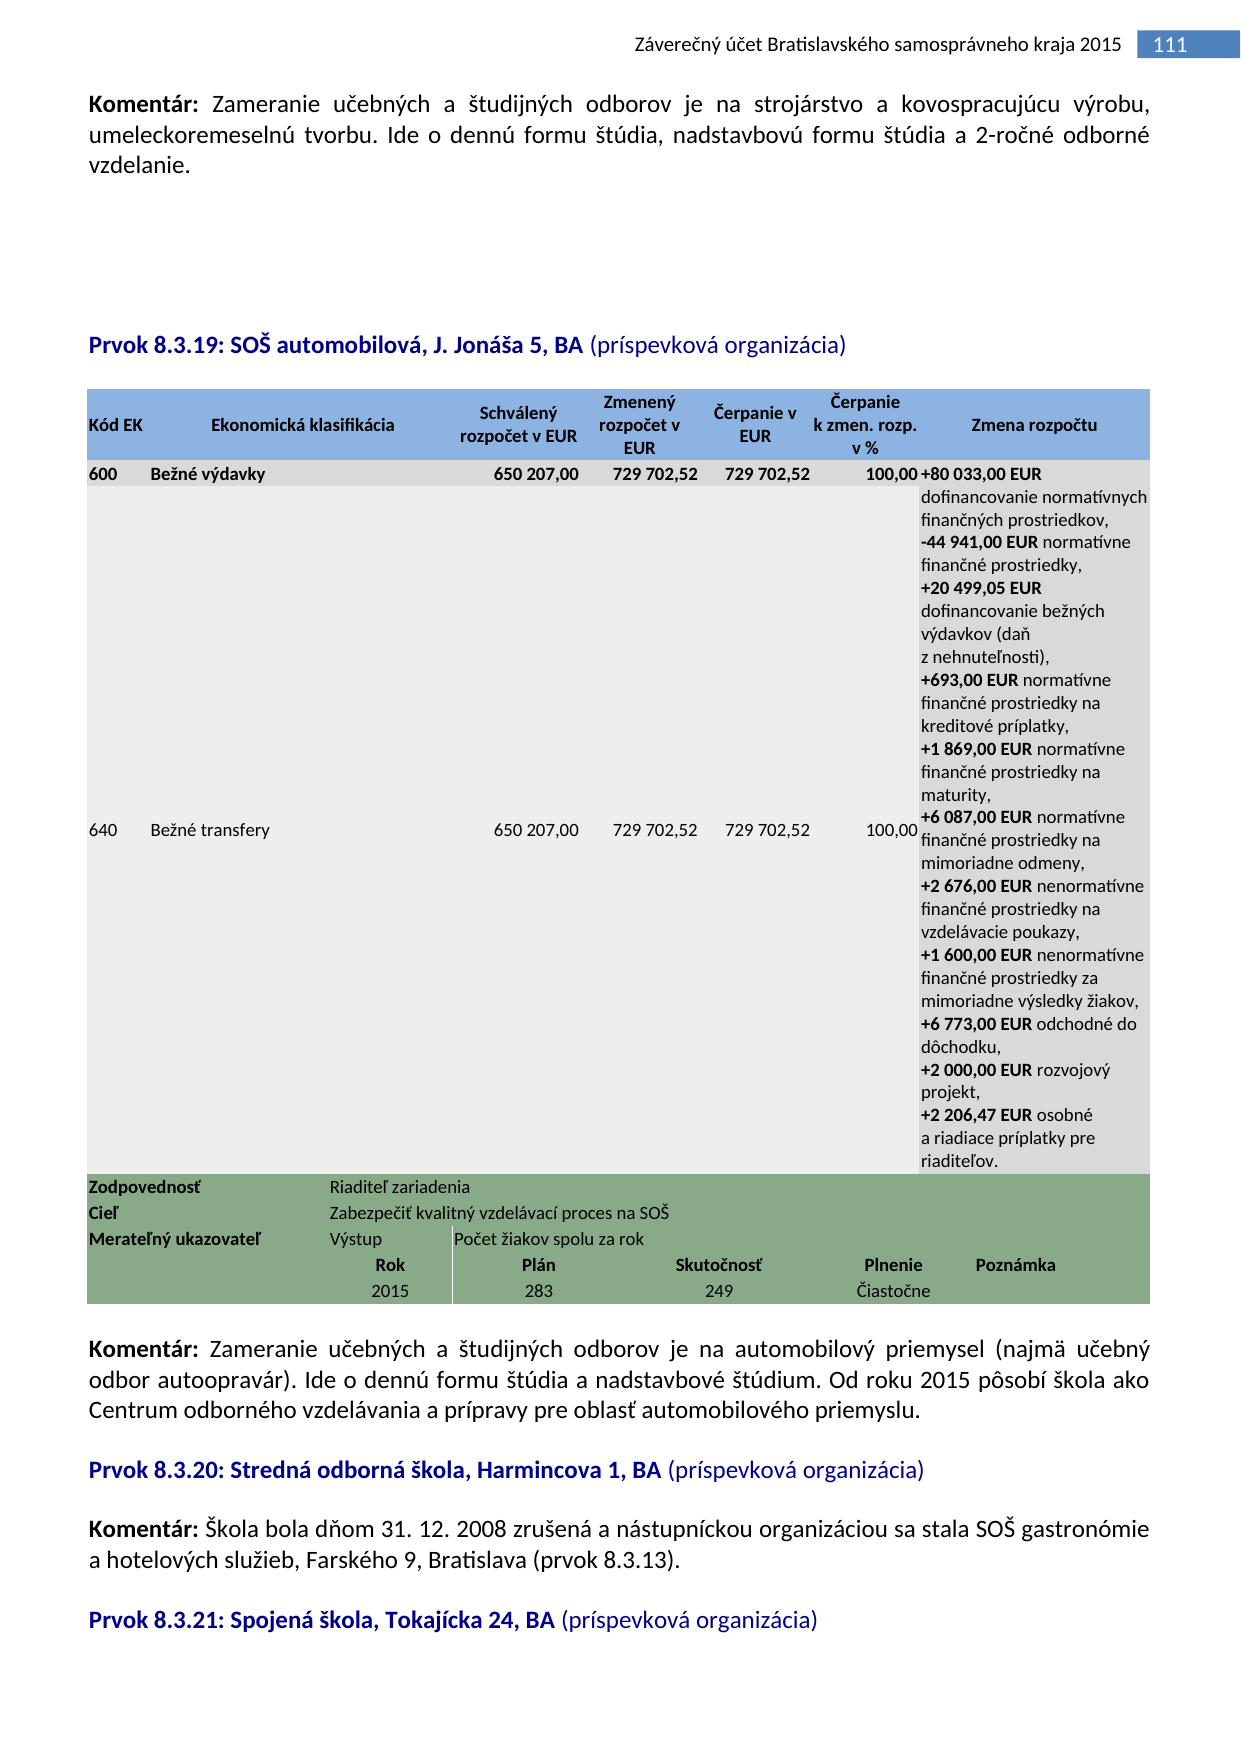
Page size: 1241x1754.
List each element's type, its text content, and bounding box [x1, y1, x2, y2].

text Prvok 8.3.20: Stredná odborná škola, Harmincova 1, BA (príspevková organizácia) [89, 1454, 1152, 1484]
text Komentár: Zameranie učebných a študijných odborov je na automobilový priemysel (najmä učebný odbor autoopravár). Ide o dennú formu štúdia a nadstavbové štúdium. Od roku 2015 pôsobí škola ako Centrum odborného vzdelávania a prípravy pre oblasť automobilového priemyslu. [89, 1333, 1152, 1425]
text Komentár: Zameranie učebných a študijných odborov je na strojárstvo a kovospracujúcu výrobu, umeleckoremeselnú tvorbu. Ide o dennú formu štúdia, nadstavbovú formu štúdia a 2-ročné odborné vzdelanie. [89, 89, 1152, 180]
text Komentár: Škola bola dňom 31. 12. 2008 zrušená a nástupníckou organizáciou sa stala SOŠ gastronómie a hotelových služieb, Farského 9, Bratislava (prvok 8.3.13). [89, 1514, 1152, 1575]
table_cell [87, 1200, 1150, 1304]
text Prvok 8.3.19: SOŠ automobilová, J. Jonáša 5, BA (príspevková organizácia) [89, 329, 1152, 359]
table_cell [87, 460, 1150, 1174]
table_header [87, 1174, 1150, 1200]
text Prvok 8.3.21: Spojená škola, Tokajícka 24, BA (príspevková organizácia) [89, 1604, 1152, 1634]
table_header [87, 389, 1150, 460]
